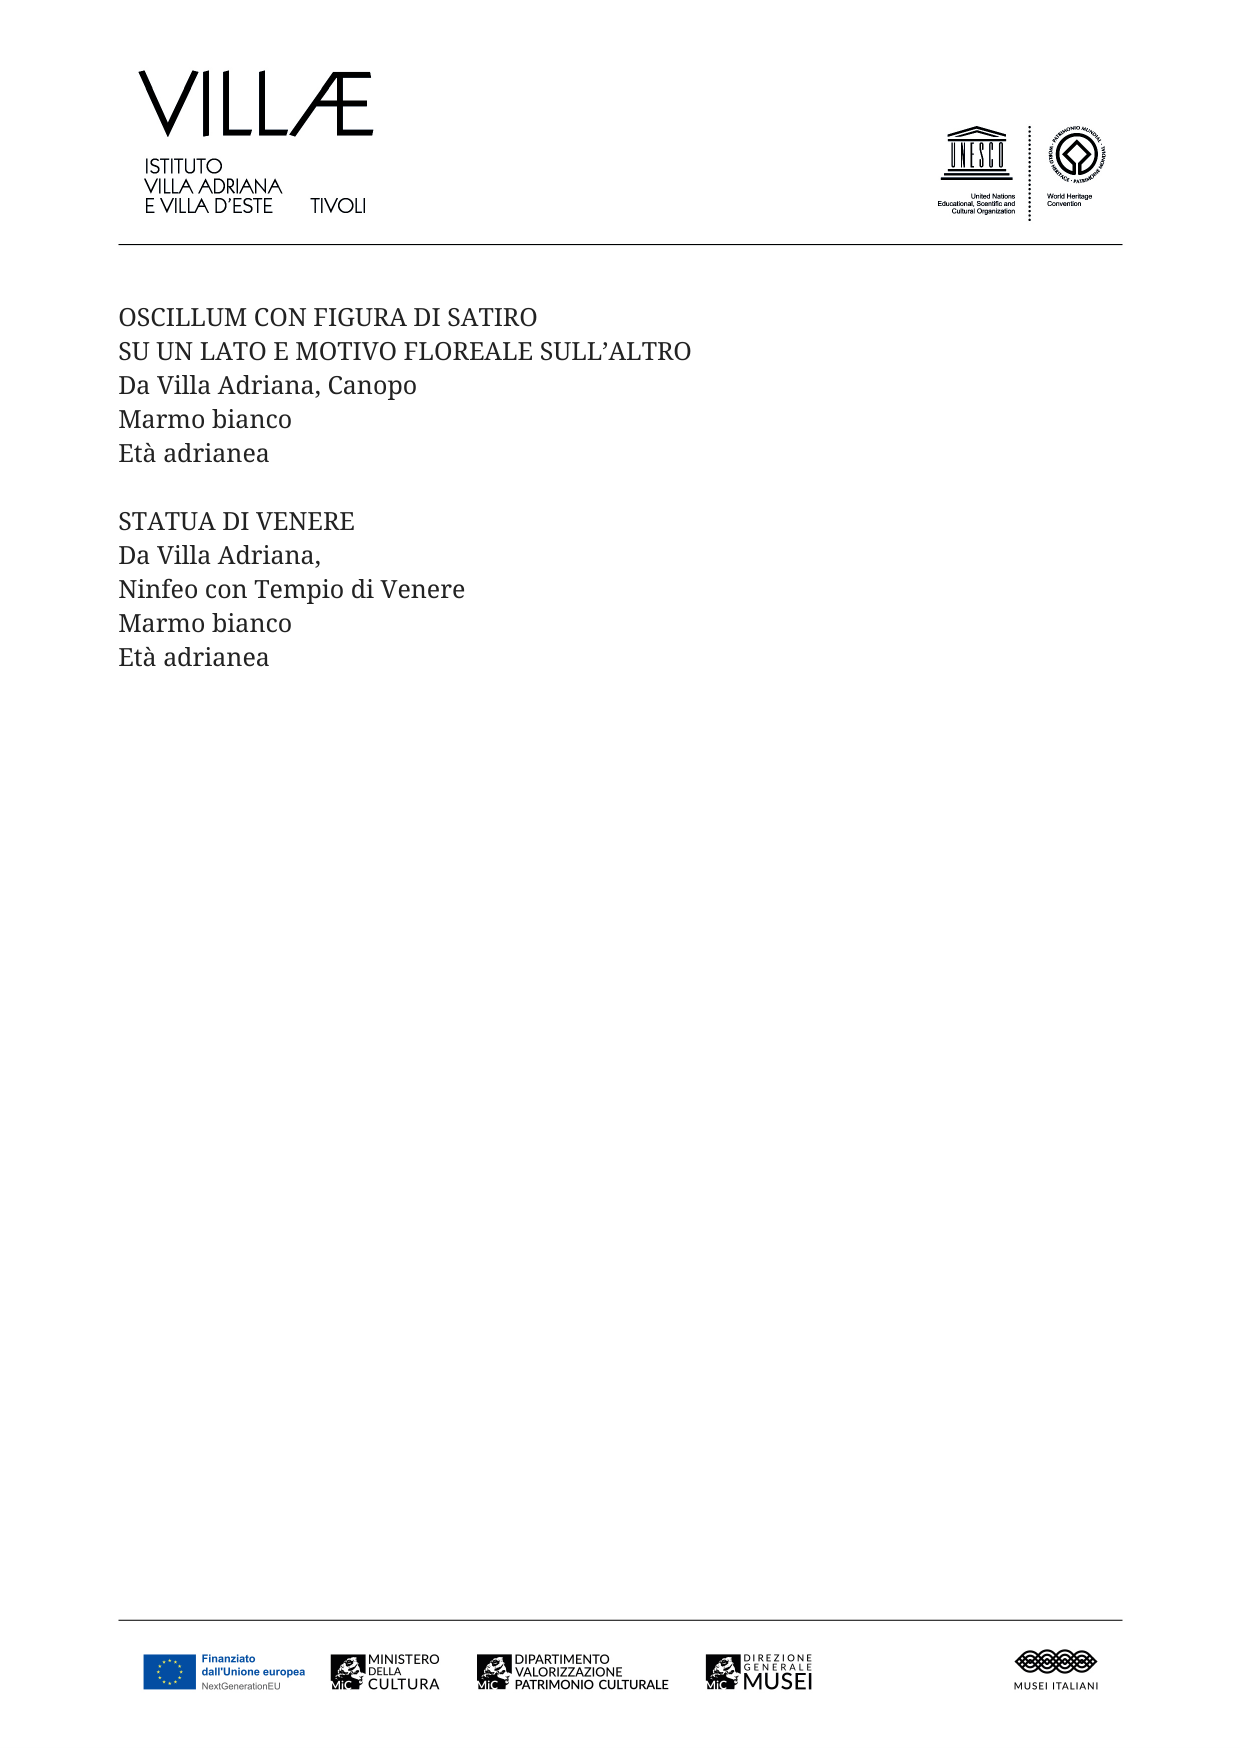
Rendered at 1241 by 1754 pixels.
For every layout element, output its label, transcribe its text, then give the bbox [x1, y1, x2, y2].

picture [0, 1601, 1241, 1748]
text SU UN LATO E MOTIVO FLOREALE SULL’ALTRO [118, 333, 1122, 367]
text Età adrianea [118, 436, 1122, 469]
text Età adrianea [118, 640, 1122, 674]
text OSCILLUM CON FIGURA DI SATIRO [118, 299, 1122, 333]
text Da Villa Adriana, [118, 538, 1122, 572]
text Marmo bianco [118, 401, 1122, 436]
text STATUA DI VENERE [118, 504, 1122, 538]
picture [0, 0, 1241, 266]
text Ninfeo con Tempio di Venere [118, 572, 1122, 606]
text Da Villa Adriana, Canopo [118, 367, 1122, 401]
text Marmo bianco [118, 606, 1122, 640]
